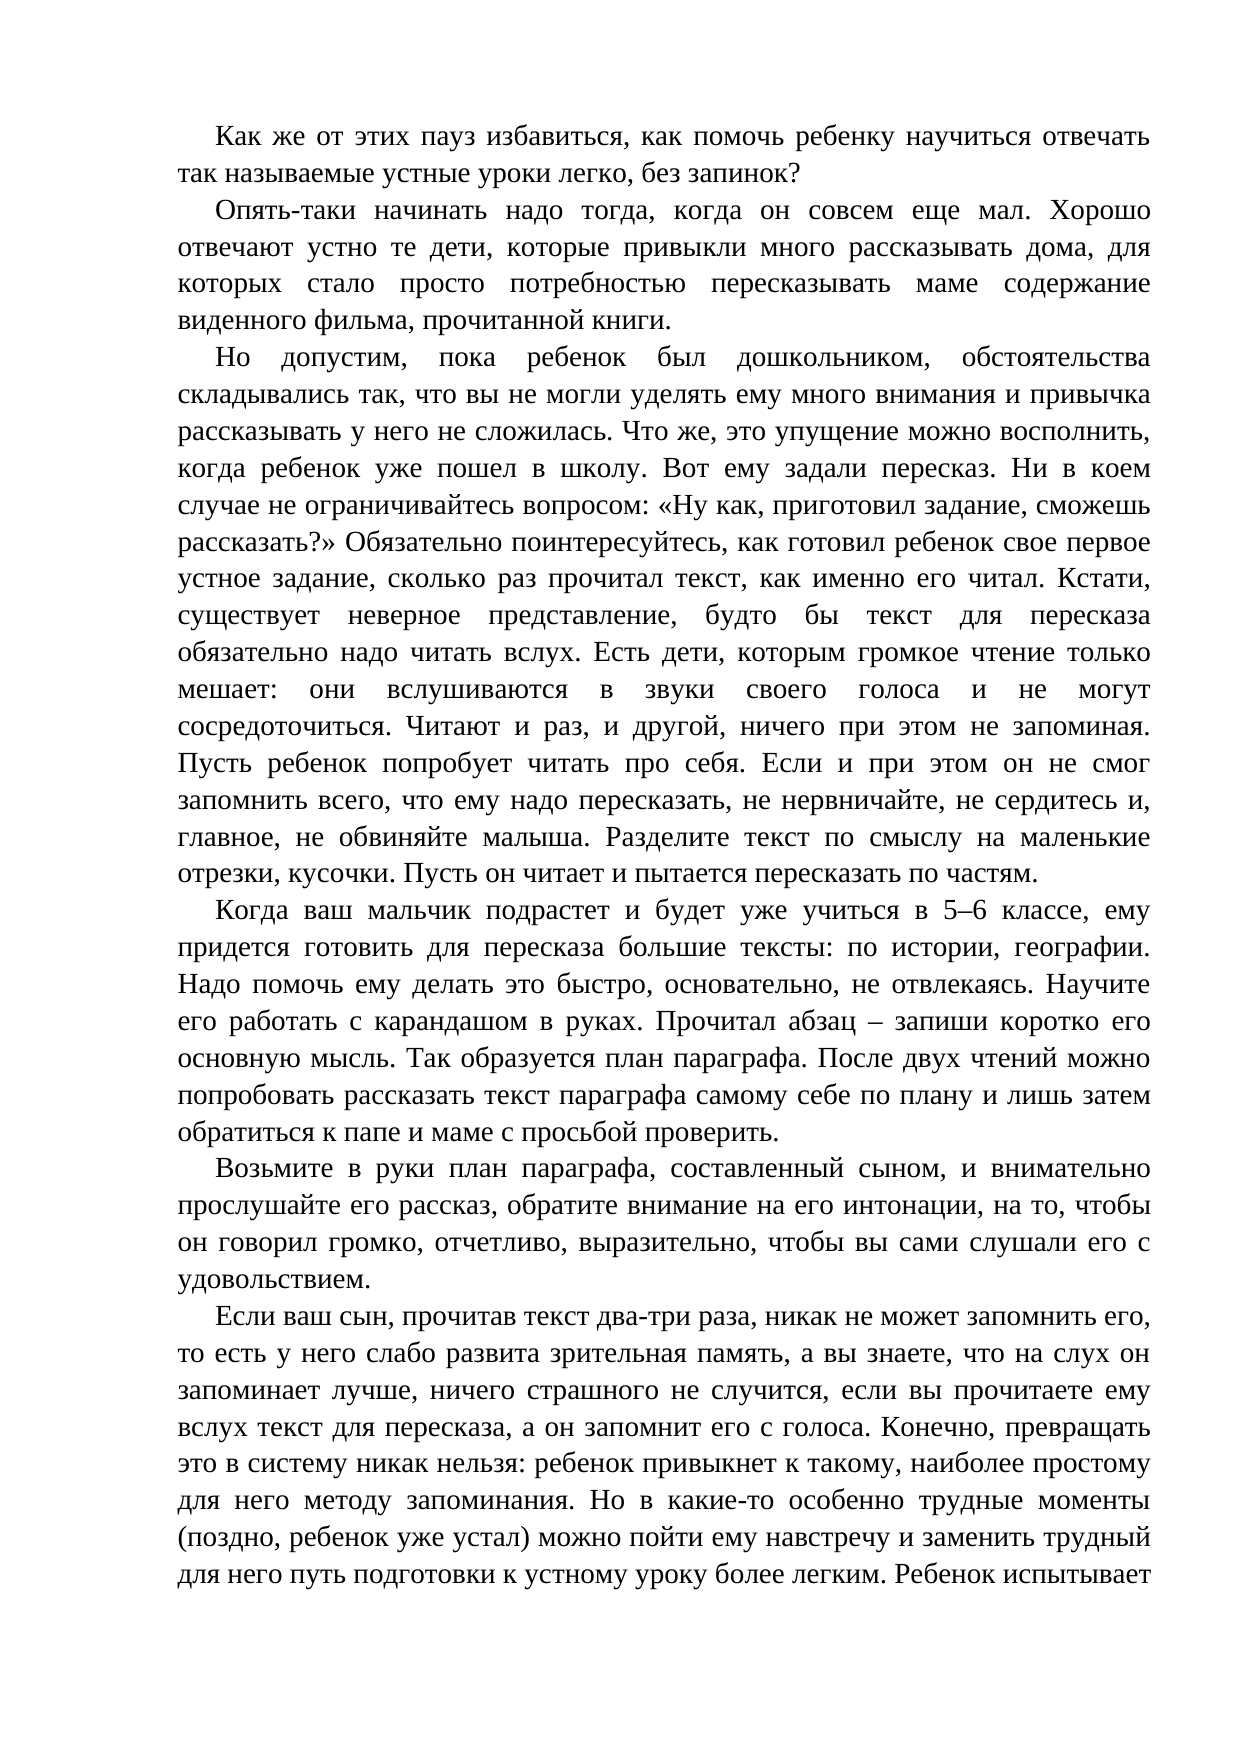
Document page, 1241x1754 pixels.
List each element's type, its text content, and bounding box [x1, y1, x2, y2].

text Как же от этих пауз избавиться, как помочь ребенку научиться отвечать так называемые устные уроки легко, без запинок? [177, 118, 1152, 188]
text Но допустим, пока ребенок был дошкольником, обстоятельства складывались так, что вы не могли уделять ему много внимания и привычка рассказывать у него не сложилась. Что же, это упущение можно восполнить, когда ребенок уже пошел в школу. Вот ему задали пересказ. Ни в коем случае не ограничивайтесь вопросом: «Ну как, приготовил задание, сможешь рассказать?» Обязательно поинтересуйтесь, как готовил ребенок свое первое устное задание, сколько раз прочитал текст, как именно его читал. Кстати, существует неверное представление, будто бы текст для пересказа обязательно надо читать вслух. Есть дети, которым громкое чтение только мешает: они вслушиваются в звуки своего голоса и не могут сосредоточиться. Читают и раз, и другой, ничего при этом не запоминая. Пусть ребенок попробует читать про себя. Если и при этом он не смог запомнить всего, что ему надо пересказать, не нервничайте, не сердитесь и, главное, не обвиняйте малыша. Разделите текст по смыслу на маленькие отрезки, кусочки. Пусть он читает и пытается пересказать по частям. [177, 339, 1152, 889]
text Опять-таки начинать надо тогда, когда он совсем еще мал. Хорошо отвечают устно те дети, которые привыкли много рассказывать дома, для которых стало просто потребностью пересказывать маме содержание виденного фильма, прочитанной книги. [177, 192, 1152, 336]
text Когда ваш мальчик подрастет и будет уже учиться в 5–6 классе, ему придется готовить для пересказа большие тексты: по истории, географии. Надо помочь ему делать это быстро, основательно, не отвлекаясь. Научите его работать с карандашом в руках. Прочитал абзац – запиши коротко его основную мысль. Так образуется план параграфа. После двух чтений можно попробовать рассказать текст параграфа самому себе по плану и лишь затем обратиться к папе и маме с просьбой проверить. [177, 892, 1152, 1147]
text Возьмите в руки план параграфа, составленный сыном, и внимательно прослушайте его рассказ, обратите внимание на его интонации, на то, чтобы он говорил громко, отчетливо, выразительно, чтобы вы сами слушали его с удовольствием. [177, 1151, 1152, 1295]
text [177, 1298, 1152, 1590]
